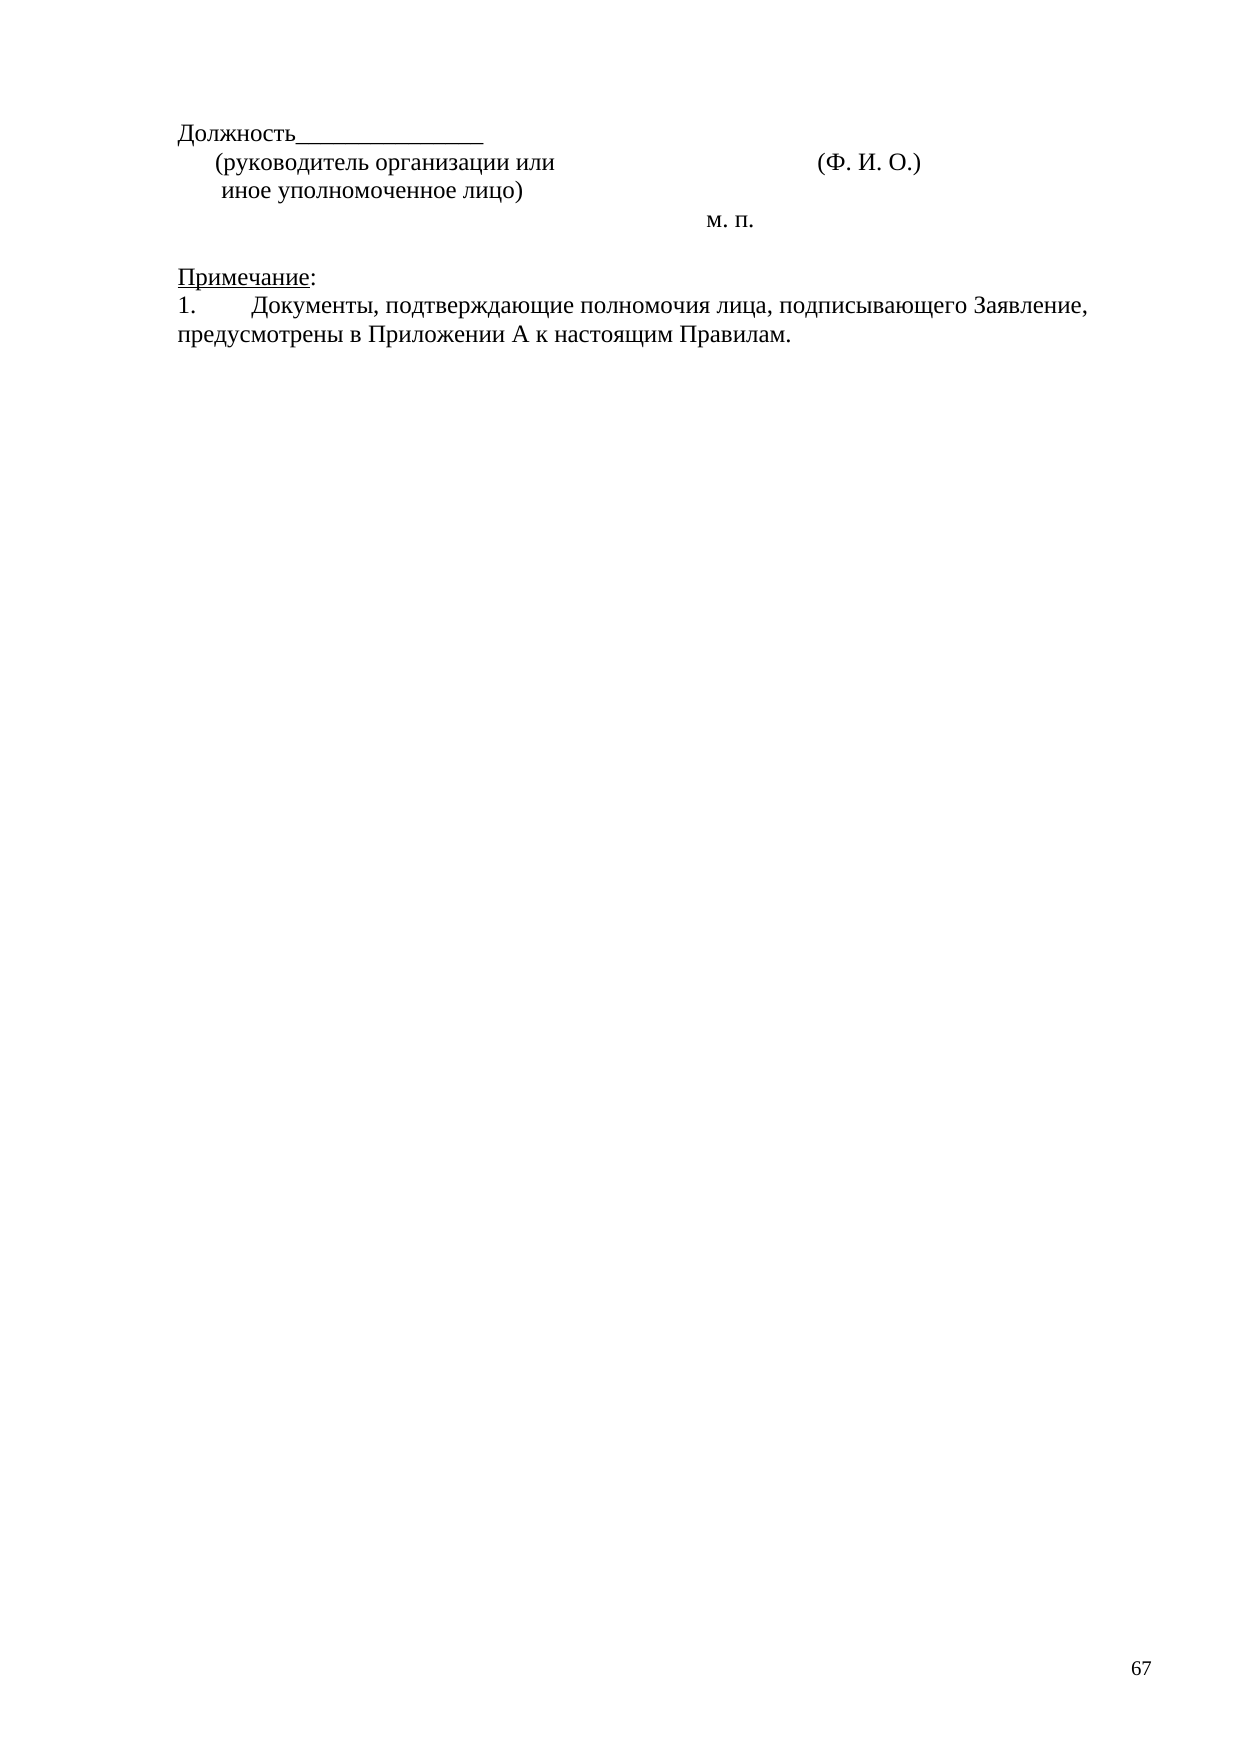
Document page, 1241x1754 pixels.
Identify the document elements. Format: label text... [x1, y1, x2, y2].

text 1. Документы, подтверждающие полномочия лица, подписывающего Заявление, предусмотрены в Приложении А к настоящим Правилам. [177, 291, 1152, 348]
text Примечание: [177, 262, 1152, 291]
text (руководитель организации или (Ф. И. О.) [177, 147, 1152, 176]
text Должность_______________ [177, 118, 1152, 147]
text м. п. [177, 204, 1152, 233]
text иное уполномоченное лицо) [177, 176, 1152, 204]
